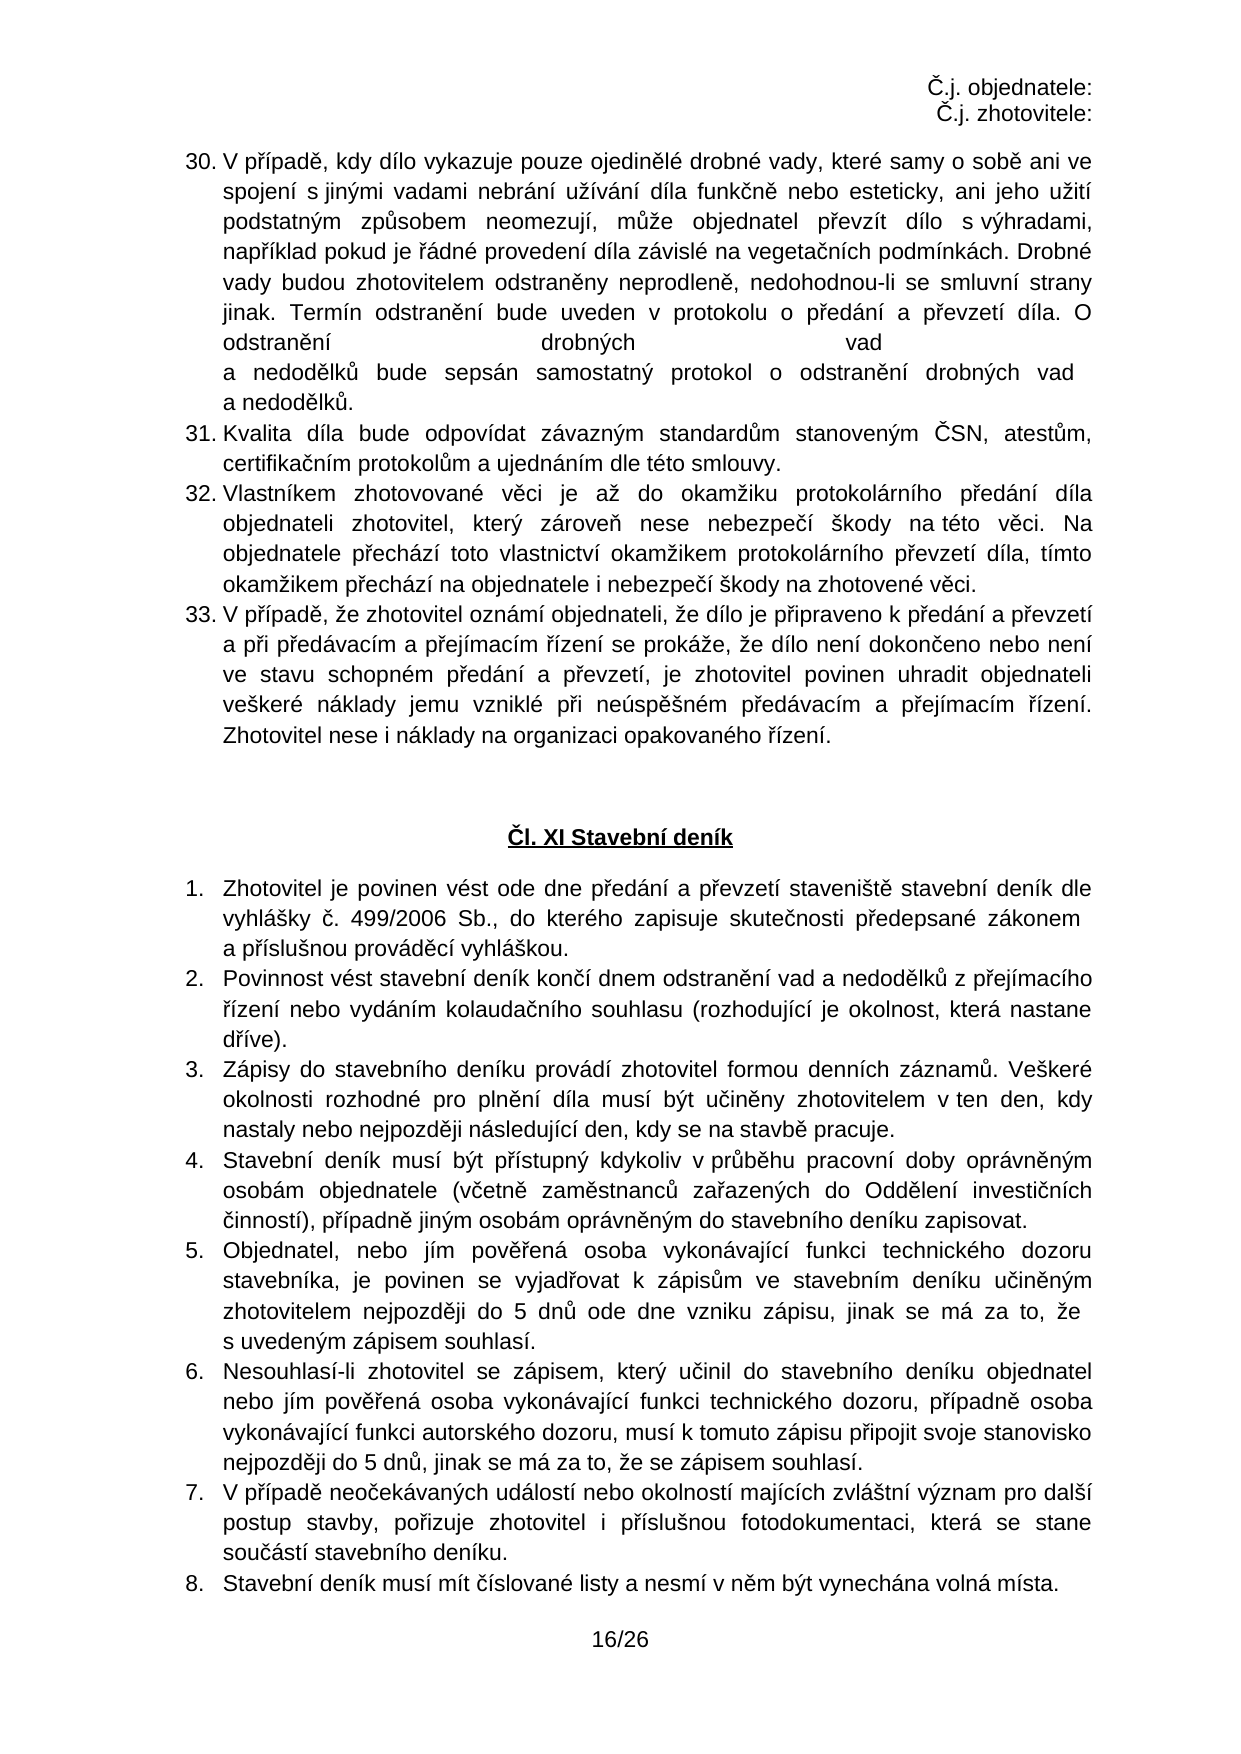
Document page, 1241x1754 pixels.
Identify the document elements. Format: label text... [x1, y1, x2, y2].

list Stavební deník musí mít číslované listy a nesmí v něm být vynechána volná místa. [185, 1569, 1093, 1596]
list Povinnost vést stavební deník končí dnem odstranění vad a nedodělků z přejímacího řízení nebo vydáním kolaudačního souhlasu (rozhodující je okolnost, která nastane dříve). [185, 965, 1093, 1052]
list Objednatel, nebo jím pověřená osoba vykonávající funkci technického dozoru stavebníka, je povinen se vyjadřovat k zápisům ve stavebním deníku učiněným zhotovitelem nejpozději do 5 dnů ode dne vzniku zápisu, jinak se má za to, že s uvedeným zápisem souhlasí. [185, 1237, 1093, 1354]
list Zápisy do stavebního deníku provádí zhotovitel formou denních záznamů. Veškeré okolnosti rozhodné pro plnění díla musí být učiněny zhotovitelem v ten den, kdy nastaly nebo nejpozději následující den, kdy se na stavbě pracuje. [185, 1056, 1093, 1143]
list Zhotovitel je povinen vést ode dne předání a převzetí staveniště stavební deník dle vyhlášky č. 499/2006 Sb., do kterého zapisuje skutečnosti předepsané zákonem a příslušnou prováděcí vyhláškou. [185, 875, 1093, 961]
list Nesouhlasí-li zhotovitel se zápisem, který učinil do stavebního deníku objednatel nebo jím pověřená osoba vykonávající funkci technického dozoru, případně osoba vykonávající funkci autorského dozoru, musí k tomuto zápisu připojit svoje stanovisko nejpozději do 5 dnů, jinak se má za to, že se zápisem souhlasí. [185, 1358, 1093, 1475]
list Kvalita díla bude odpovídat závazným standardům stanoveným ČSN, atestům, certifikačním protokolům a ujednáním dle této smlouvy. [185, 419, 1093, 476]
list V případě neočekávaných událostí nebo okolností majících zvláštní význam pro další postup stavby, pořizuje zhotovitel i příslušnou fotodokumentaci, která se stane součástí stavebního deníku. [185, 1479, 1093, 1566]
list V případě, že zhotovitel oznámí objednateli, že dílo je připraveno k předání a převzetí a při předávacím a přejímacím řízení se prokáže, že dílo není dokončeno nebo není ve stavu schopném předání a převzetí, je zhotovitel povinen uhradit objednateli veškeré náklady jemu vzniklé při neúspěšném předávacím a přejímacím řízení. Zhotovitel nese i náklady na organizaci opakovaného řízení. [185, 601, 1093, 748]
list Stavební deník musí být přístupný kdykoliv v průběhu pracovní doby oprávněným osobám objednatele (včetně zaměstnanců zařazených do Oddělení investičních činností), případně jiným osobám oprávněným do stavebního deníku zapisovat. [185, 1147, 1093, 1233]
text Čl. XI Stavební deník [148, 824, 1093, 850]
list Vlastníkem zhotovované věci je až do okamžiku protokolárního předání díla objednateli zhotovitel, který zároveň nese nebezpečí škody na této věci. Na objednatele přechází toto vlastnictví okamžikem protokolárního převzetí díla, tímto okamžikem přechází na objednatele i nebezpečí škody na zhotovené věci. [185, 480, 1093, 597]
list V případě, kdy dílo vykazuje pouze ojedinělé drobné vady, které samy o sobě ani ve spojení s jinými vadami nebrání užívání díla funkčně nebo esteticky, ani jeho užití podstatným způsobem neomezují, může objednatel převzít dílo s výhradami, například pokud je řádné provedení díla závislé na vegetačních podmínkách. Drobné vady budou zhotovitelem odstraněny neprodleně, nedohodnou-li se smluvní strany jinak. Termín odstranění bude uveden v protokolu o předání a převzetí díla. O odstranění drobných vad a nedodělků bude sepsán samostatný protokol o odstranění drobných vad a nedodělků. [185, 148, 1093, 416]
